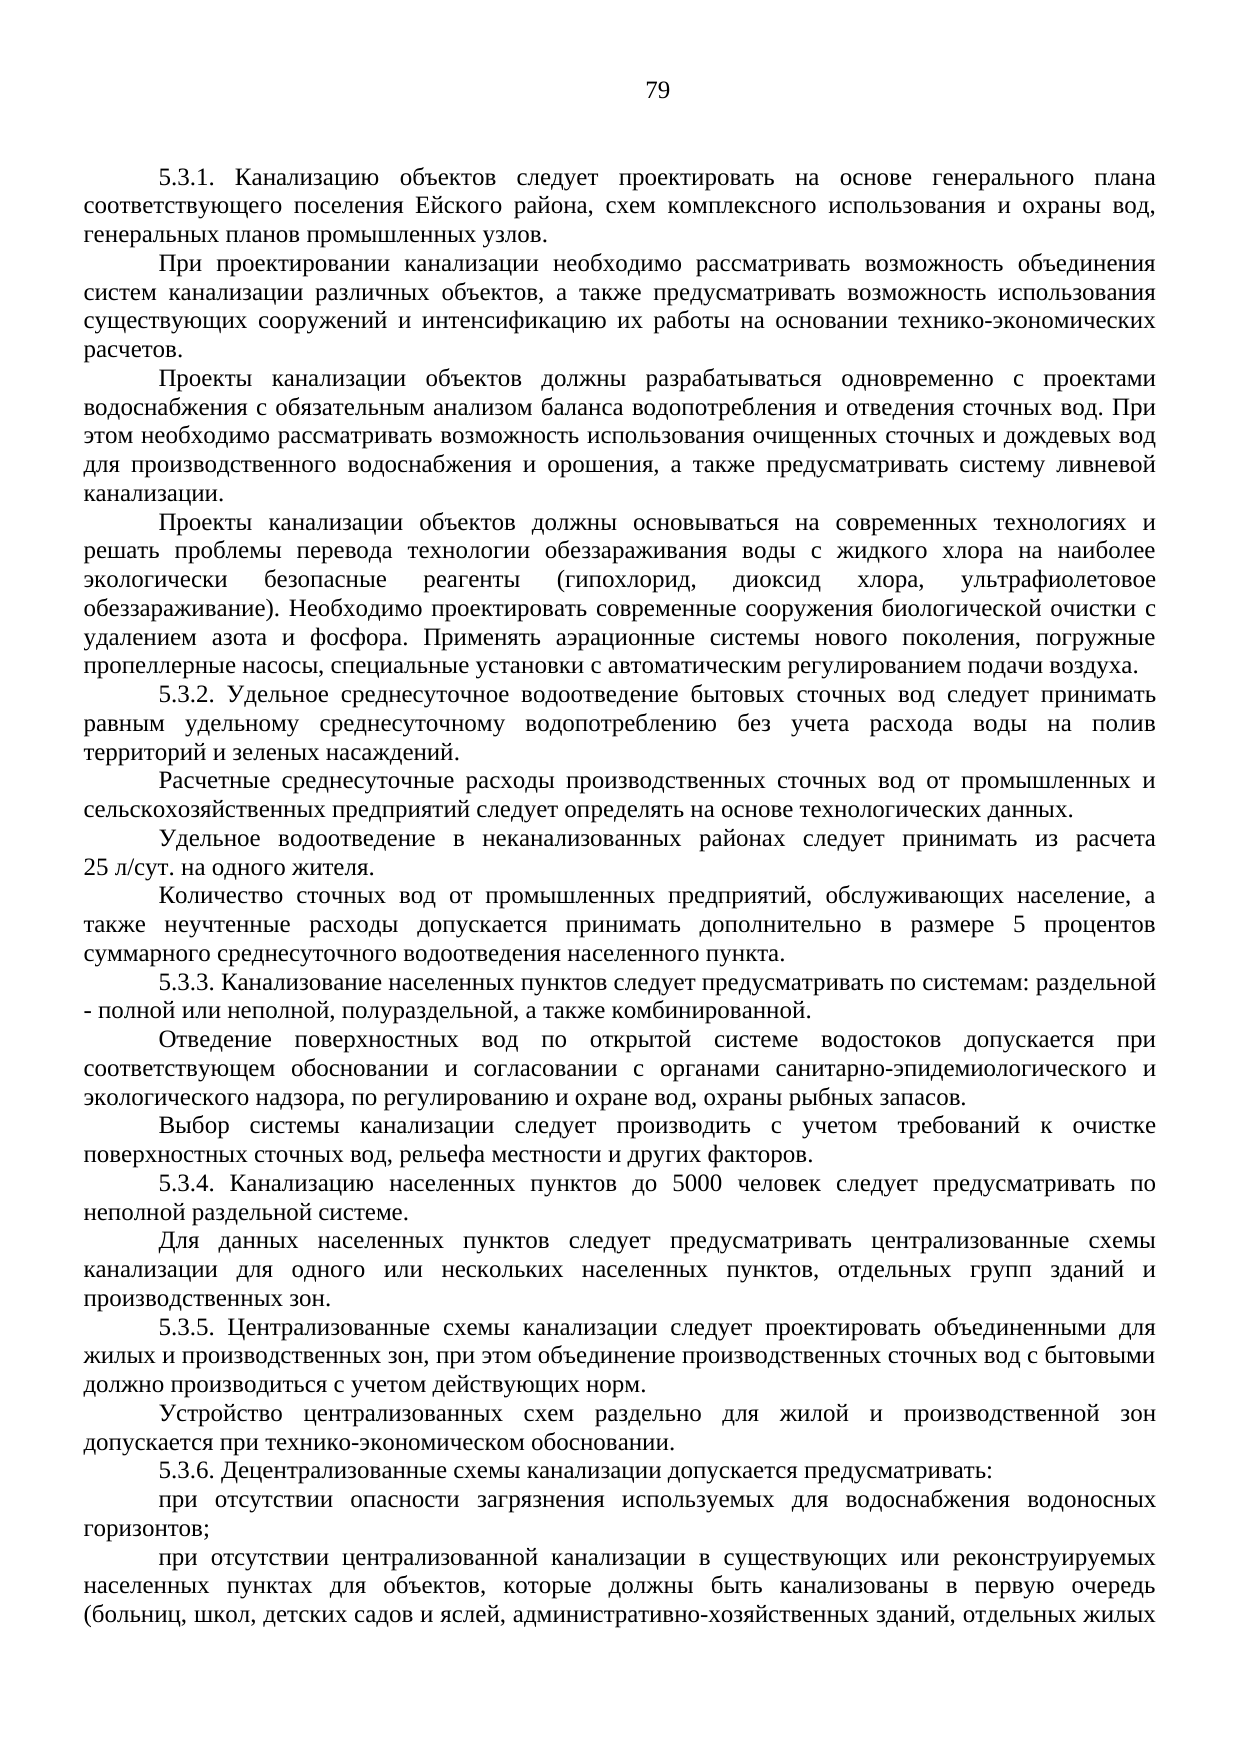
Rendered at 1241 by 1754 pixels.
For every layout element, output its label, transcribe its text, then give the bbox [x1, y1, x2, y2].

text при отсутствии опасности загрязнения используемых для водоснабжения водоносных горизонтов; [83, 1484, 1157, 1542]
text 5.3.3. Канализование населенных пунктов следует предусматривать по системам: раздельной - полной или неполной, полураздельной, а также комбинированной. [83, 967, 1157, 1024]
text 5.3.4. Канализацию населенных пунктов до 5000 человек следует предусматривать по неполной раздельной системе. [83, 1168, 1157, 1225]
text Для данных населенных пунктов следует предусматривать централизованные схемы канализации для одного или нескольких населенных пунктов, отдельных групп зданий и производственных зон. [83, 1225, 1157, 1312]
text Выбор системы канализации следует производить с учетом требований к очистке поверхностных сточных вод, рельефа местности и других факторов. [83, 1110, 1157, 1168]
text Расчетные среднесуточные расходы производственных сточных вод от промышленных и сельскохозяйственных предприятий следует определять на основе технологических данных. [83, 765, 1157, 823]
text Удельное водоотведение в неканализованных районах следует принимать из расчета 25 л/сут. на одного жителя. [83, 823, 1157, 880]
text 5.3.2. Удельное среднесуточное водоотведение бытовых сточных вод следует принимать равным удельному среднесуточному водопотреблению без учета расхода воды на полив территорий и зеленых насаждений. [83, 679, 1157, 765]
text 5.3.1. Канализацию объектов следует проектировать на основе генерального плана соответствующего поселения Ейского района, схем комплексного использования и охраны вод, генеральных планов промышленных узлов. [83, 162, 1157, 248]
text При проектировании канализации необходимо рассматривать возможность объединения систем канализации различных объектов, а также предусматривать возможность использования существующих сооружений и интенсификацию их работы на основании технико-экономических расчетов. [83, 248, 1157, 363]
text 5.3.6. Децентрализованные схемы канализации допускается предусматривать: [83, 1455, 1157, 1484]
text Устройство централизованных схем раздельно для жилой и производственной зон допускается при технико-экономическом обосновании. [83, 1398, 1157, 1455]
text Отведение поверхностных вод по открытой системе водостоков допускается при соответствующем обосновании и согласовании с органами санитарно-эпидемиологического и экологического надзора, по регулированию и охране вод, охраны рыбных запасов. [83, 1024, 1157, 1110]
text Количество сточных вод от промышленных предприятий, обслуживающих население, а также неучтенные расходы допускается принимать дополнительно в размере 5 процентов суммарного среднесуточного водоотведения населенного пункта. [83, 880, 1157, 967]
text Проекты канализации объектов должны разрабатываться одновременно с проектами водоснабжения с обязательным анализом баланса водопотребления и отведения сточных вод. При этом необходимо рассматривать возможность использования очищенных сточных и дождевых вод для производственного водоснабжения и орошения, а также предусматривать систему ливневой канализации. [83, 363, 1157, 507]
text 5.3.5. Централизованные схемы канализации следует проектировать объединенными для жилых и производственных зон, при этом объединение производственных сточных вод с бытовыми должно производиться с учетом действующих норм. [83, 1312, 1157, 1398]
text Проекты канализации объектов должны основываться на современных технологиях и решать проблемы перевода технологии обеззараживания воды с жидкого хлора на наиболее экологически безопасные реагенты (гипохлорид, диоксид хлора, ультрафиолетовое обеззараживание). Необходимо проектировать современные сооружения биологической очистки с удалением азота и фосфора. Применять аэрационные системы нового поколения, погружные пропеллерные насосы, специальные установки с автоматическим регулированием подачи воздуха. [83, 507, 1157, 679]
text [83, 1542, 1157, 1628]
